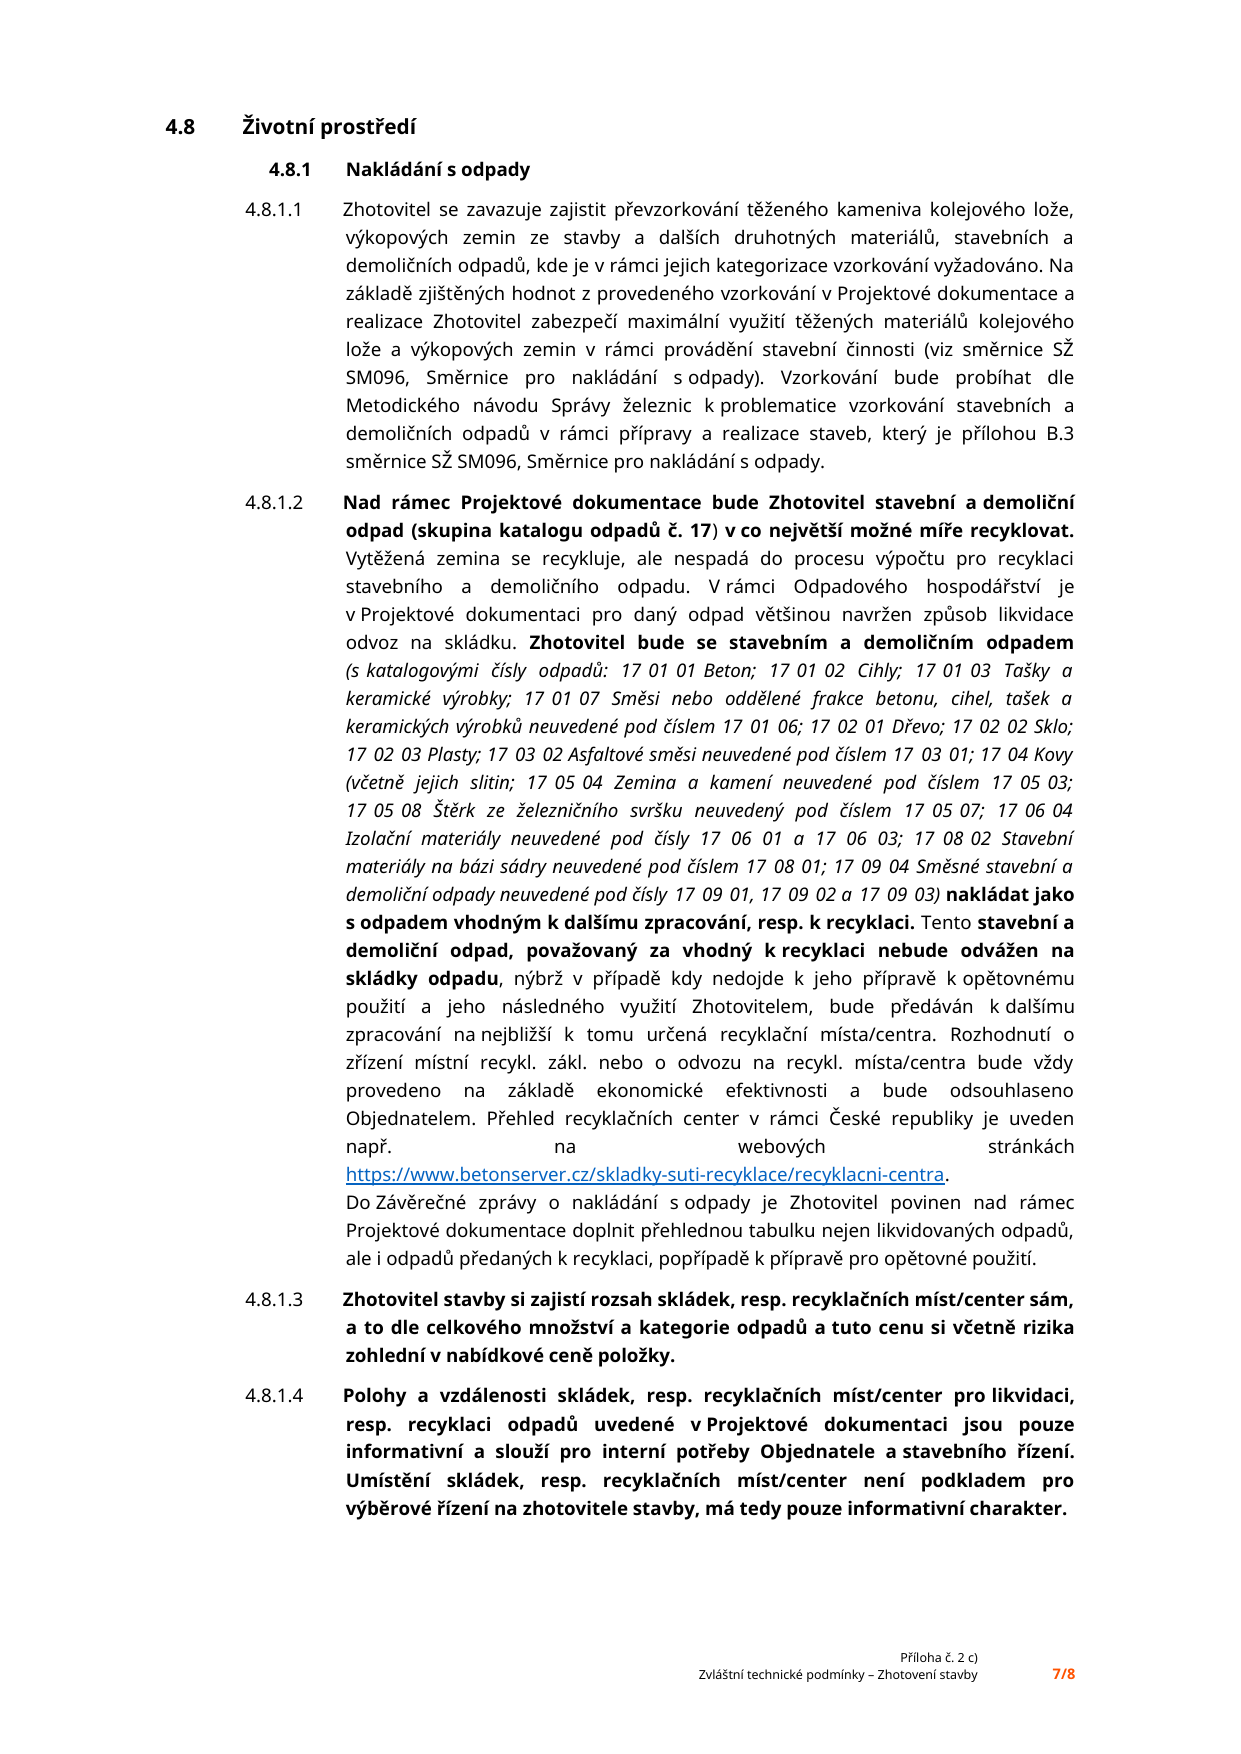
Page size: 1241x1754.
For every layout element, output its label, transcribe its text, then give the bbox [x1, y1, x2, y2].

text Zhotovitel se zavazuje zajistit převzorkování těženého kameniva kolejového lože, výkopových zemin ze stavby a dalších druhotných materiálů, stavebních a demoličních odpadů, kde je v rámci jejich kategorizace vzorkování vyžadováno. Na základě zjištěných hodnot z provedeného vzorkování v Projektové dokumentace a realizace Zhotovitel zabezpečí maximální využití těžených materiálů kolejového lože a výkopových zemin v rámci provádění stavební činnosti (viz směrnice SŽ SM096, Směrnice pro nakládání s odpady). Vzorkování bude probíhat dle Metodického návodu Správy železnic k problematice vzorkování stavebních a demoličních odpadů v rámci přípravy a realizace staveb, který je přílohou B.3 směrnice SŽ SM096, Směrnice pro nakládání s odpady. [245, 196, 1075, 474]
text Nakládání s odpady [269, 156, 1075, 181]
text Zhotovitel stavby si zajistí rozsah skládek, resp. recyklačních míst/center sám, a to dle celkového množství a kategorie odpadů a tuto cenu si včetně rizika zohlední v nabídkové ceně položky. [245, 1286, 1075, 1368]
text Životní prostředí [165, 112, 1075, 141]
text Nad rámec Projektové dokumentace bude Zhotovitel stavební a demoliční odpad (skupina katalogu odpadů č. 17) v co největší možné míře recyklovat. Vytěžená zemina se recykluje, ale nespadá do procesu výpočtu pro recyklaci stavebního a demoličního odpadu. V rámci Odpadového hospodářství je v Projektové dokumentaci pro daný odpad většinou navržen způsob likvidace odvoz na skládku. Zhotovitel bude se stavebním a demoličním odpadem (s katalogovými čísly odpadů: 17 01 01 Beton; 17 01 02 Cihly; 17 01 03 Tašky a keramické výrobky; 17 01 07 Směsi nebo oddělené frakce betonu, cihel, tašek a keramických výrobků neuvedené pod číslem 17 01 06; 17 02 01 Dřevo; 17 02 02 Sklo; 17 02 03 Plasty; 17 03 02 Asfaltové směsi neuvedené pod číslem 17 03 01; 17 04 Kovy (včetně jejich slitin; 17 05 04 Zemina a kamení neuvedené pod číslem 17 05 03; 17 05 08 Štěrk ze železničního svršku neuvedený pod číslem 17 05 07; 17 06 04 Izolační materiály neuvedené pod čísly 17 06 01 a 17 06 03; 17 08 02 Stavební materiály na bázi sádry neuvedené pod číslem 17 08 01; 17 09 04 Směsné stavební a demoliční odpady neuvedené pod čísly 17 09 01, 17 09 02 a 17 09 03) nakládat jako s odpadem vhodným k dalšímu zpracování, resp. k recyklaci. Tento stavební a demoliční odpad, považovaný za vhodný k recyklaci nebude odvážen na skládky odpadu, nýbrž v případě kdy nedojde k jeho přípravě k opětovnému použití a jeho následného využití Zhotovitelem, bude předáván k dalšímu zpracování na nejbližší k tomu určená recyklační místa/centra. Rozhodnutí o zřízení místní recykl. zákl. nebo o odvozu na recykl. místa/centra bude vždy provedeno na základě ekonomické efektivnosti a bude odsouhlaseno Objednatelem. Přehled recyklačních center v rámci České republiky je uveden např. na webových stránkách https://www.betonserver.cz/skladky-suti-recyklace/recyklacni-centra. Do Závěrečné zprávy o nakládání s odpady je Zhotovitel povinen nad rámec Projektové dokumentace doplnit přehlednou tabulku nejen likvidovaných odpadů, ale i odpadů předaných k recyklaci, popřípadě k přípravě pro opětovné použití. [245, 489, 1075, 1271]
text Polohy a vzdálenosti skládek, resp. recyklačních míst/center pro likvidaci, resp. recyklaci odpadů uvedené v Projektové dokumentaci jsou pouze informativní a slouží pro interní potřeby Objednatele a stavebního řízení. Umístění skládek, resp. recyklačních míst/center není podkladem pro výběrové řízení na zhotovitele stavby, má tedy pouze informativní charakter. [245, 1383, 1075, 1520]
